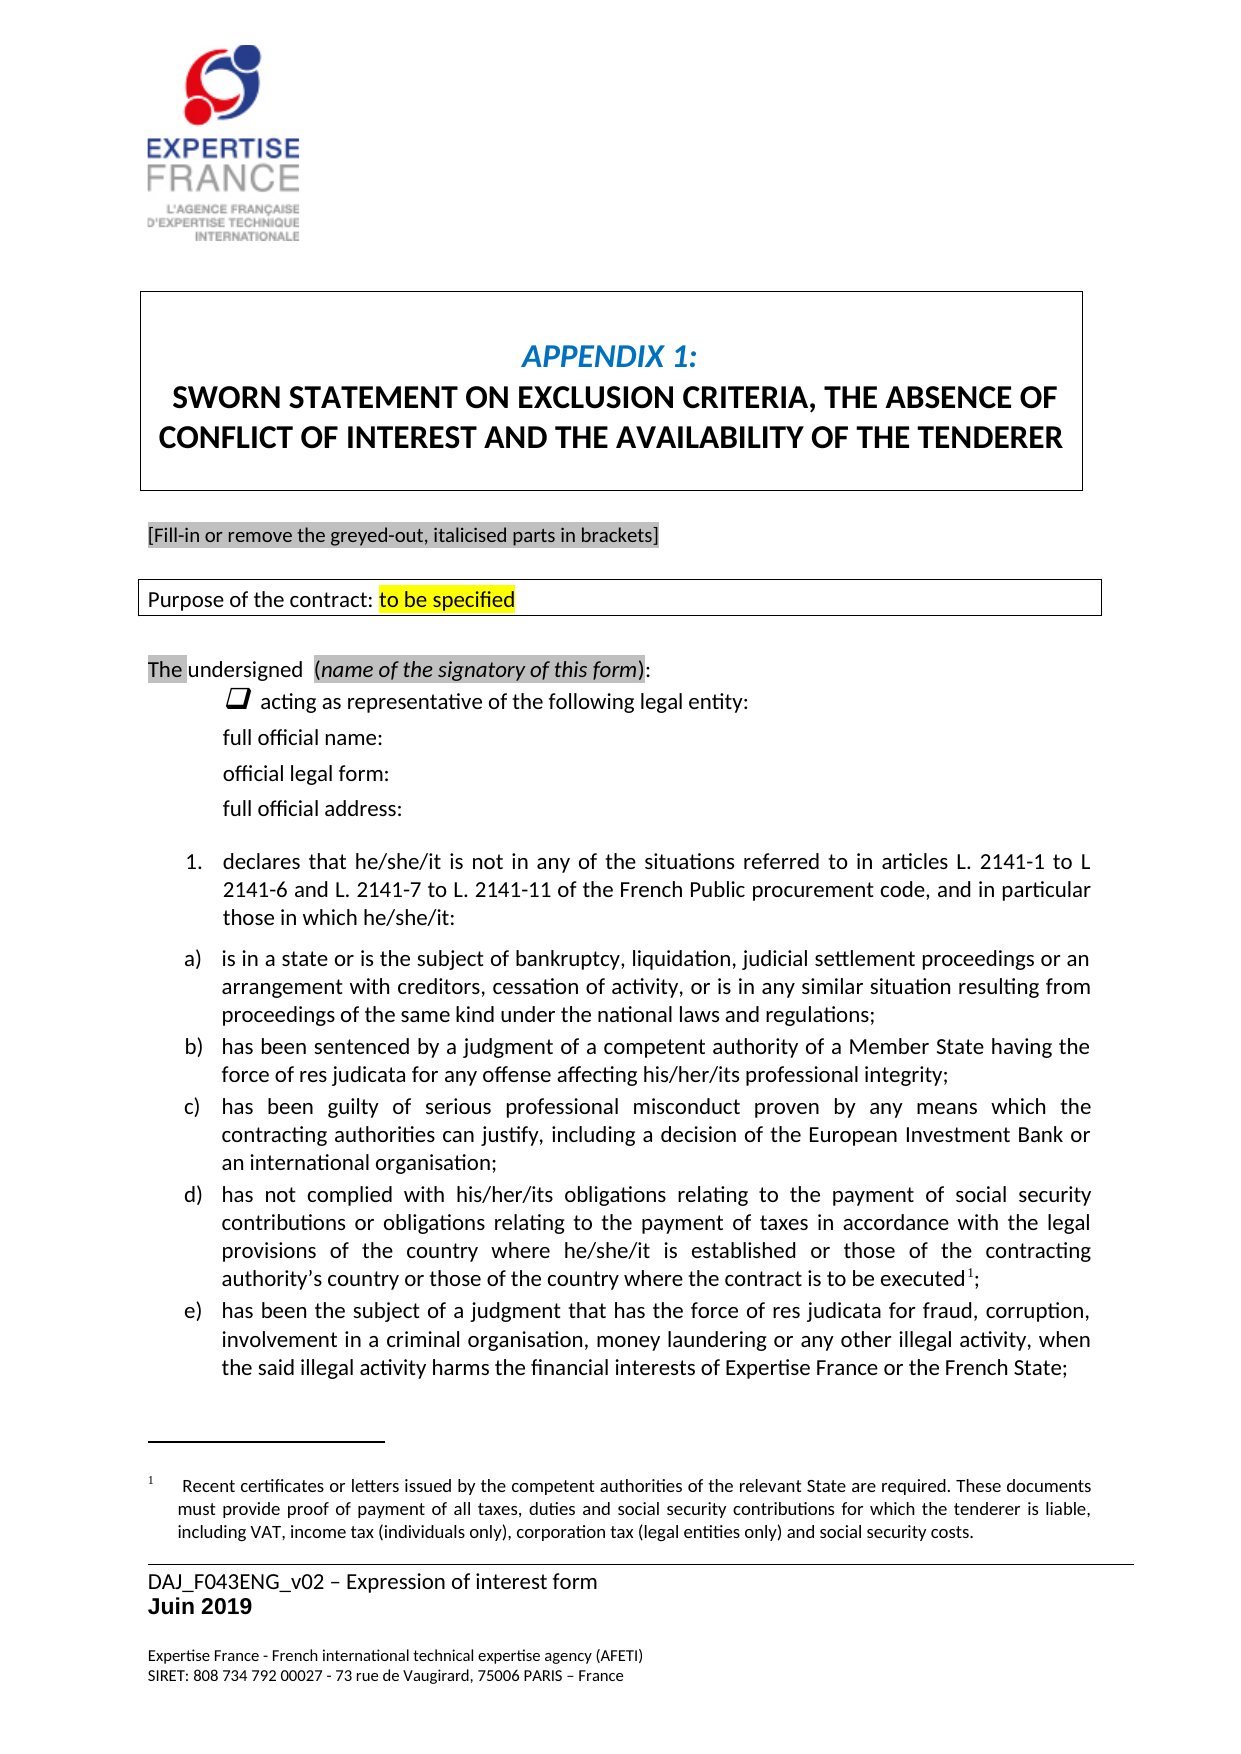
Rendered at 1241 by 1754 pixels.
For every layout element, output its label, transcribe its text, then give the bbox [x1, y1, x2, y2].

text The undersigned (name of the signatory of this form): [148, 652, 1093, 683]
text full official name: [148, 720, 1093, 751]
text Purpose of the contract: to be specified [139, 580, 1101, 615]
picture [147, 45, 300, 241]
list has been guilty of serious professional misconduct proven by any means which the contracting authorities can justify, including a decision of the European Investment Bank or an international organisation; [184, 1092, 1093, 1176]
text full official address: [148, 791, 1093, 822]
list acting as representative of the following legal entity: [223, 687, 1093, 716]
list has been the subject of a judgment that has the force of res judicata for fraud, corruption, involvement in a criminal organisation, money laundering or any other illegal activity, when the said illegal activity harms the financial interests of Expertise France or the French State; [184, 1297, 1093, 1381]
text APPENDIX 1: SWORN STATEMENT ON EXCLUSION CRITERIA, THE ABSENCE OF CONFLICT OF INTEREST AND THE AVAILABILITY OF THE tenderer [141, 332, 1082, 490]
list is in a state or is the subject of bankruptcy, liquidation, judicial settlement proceedings or an arrangement with creditors, cessation of activity, or is in any similar situation resulting from proceedings of the same kind under the national laws and regulations; [184, 944, 1093, 1028]
list has not complied with his/her/its obligations relating to the payment of social security contributions or obligations relating to the payment of taxes in accordance with the legal provisions of the country where he/she/it is established or those of the contracting authority’s country or those of the country where the contract is to be executed; [184, 1180, 1093, 1292]
text official legal form: [148, 756, 1093, 787]
list has been sentenced by a judgment of a competent authority of a Member State having the force of res judicata for any offense affecting his/her/its professional integrity; [184, 1032, 1093, 1088]
list declares that he/she/it is not in any of the situations referred to in articles L. 2141-1 to L 2141-6 and L. 2141-7 to L. 2141-11 of the French Public procurement code, and in particular those in which he/she/it: [185, 847, 1093, 931]
text [Fill-in or remove the greyed-out, italicised parts in brackets] [148, 516, 1093, 548]
